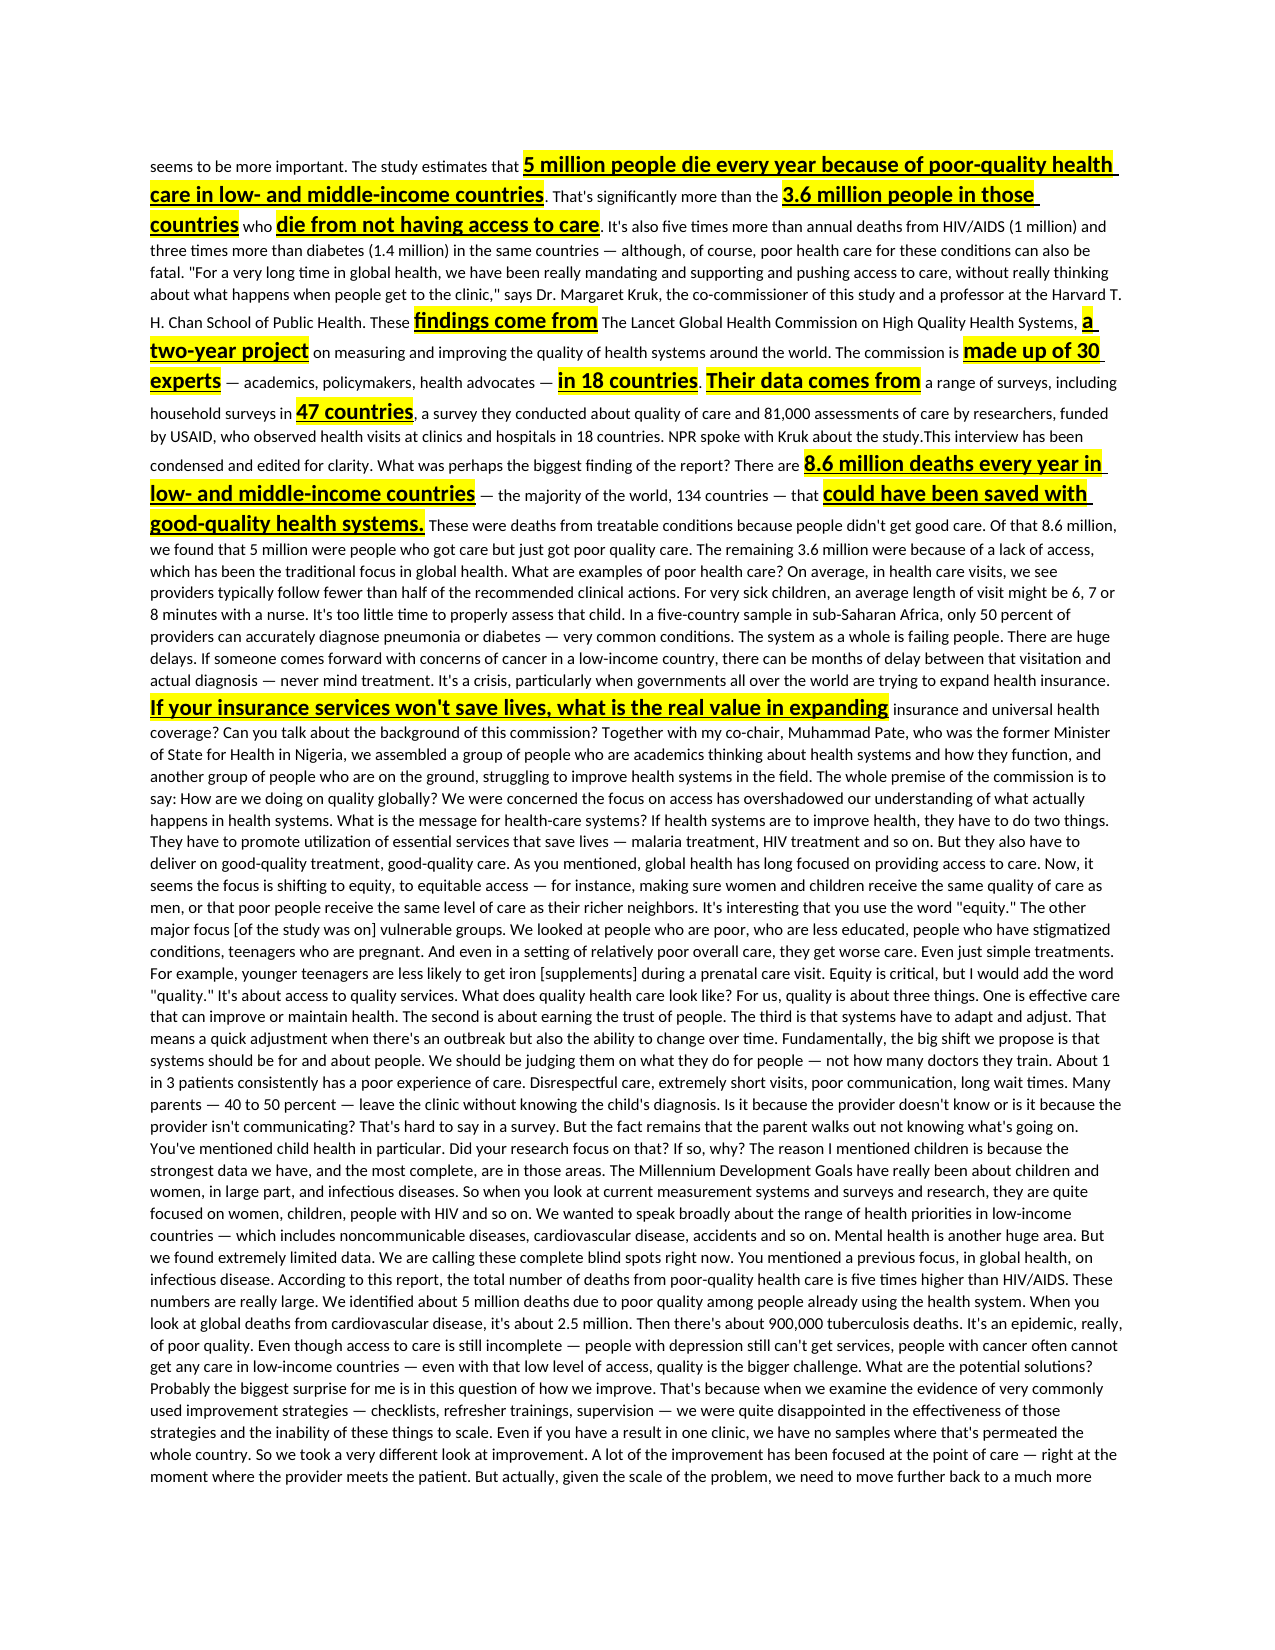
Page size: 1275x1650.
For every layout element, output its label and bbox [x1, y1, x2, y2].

text [150, 150, 1125, 1486]
